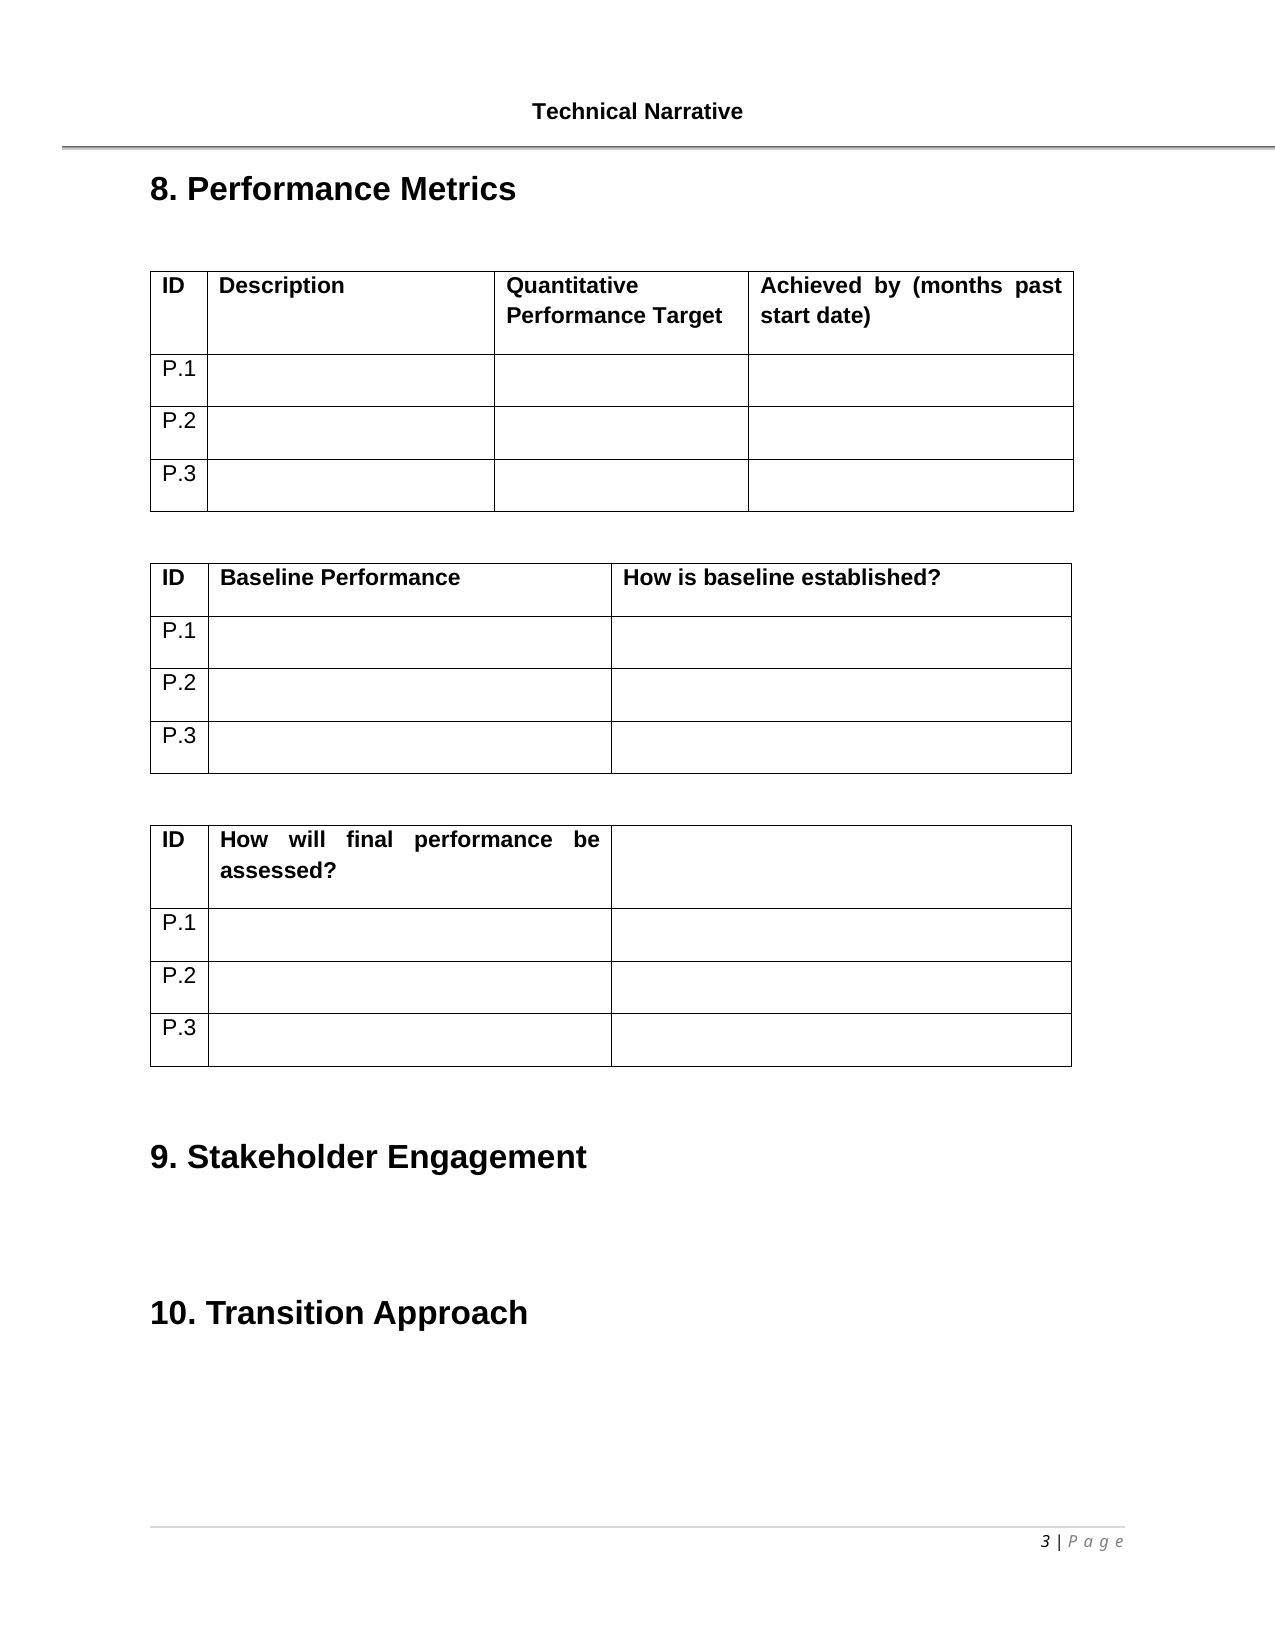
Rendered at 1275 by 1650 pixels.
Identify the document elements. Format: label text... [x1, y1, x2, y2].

table_header Description [208, 272, 494, 354]
picture [62, 146, 1275, 150]
table_cell [209, 617, 611, 668]
table_cell P.1 [151, 355, 207, 406]
table_cell [208, 460, 494, 511]
table_cell [612, 1014, 1071, 1066]
table_cell [209, 1014, 611, 1066]
table_cell [495, 355, 748, 406]
table_cell [612, 722, 1071, 773]
table_cell [612, 962, 1071, 1013]
table_header How is baseline established? [612, 564, 1071, 616]
table_cell [209, 669, 611, 721]
table_cell [209, 722, 611, 773]
table_cell [495, 407, 748, 459]
table_cell [208, 407, 494, 459]
table_header ID [151, 564, 208, 616]
table_cell [612, 617, 1071, 668]
table_header ID [151, 826, 208, 908]
table_cell [749, 355, 1073, 406]
subtitle 10. Transition Approach [150, 1293, 1125, 1332]
table_cell [209, 962, 611, 1013]
table_cell P.3 [151, 722, 208, 773]
table_header Achieved by (months past start date) [749, 272, 1073, 354]
table_header Quantitative Performance Target [495, 272, 748, 354]
table_cell [495, 460, 748, 511]
table_cell P.3 [151, 1014, 208, 1066]
table_header How will final performance be assessed? [209, 826, 611, 908]
table_header [612, 826, 1071, 908]
table_cell P.2 [151, 962, 208, 1013]
table_cell P.2 [151, 407, 207, 459]
table_cell [749, 460, 1073, 511]
table_header Baseline Performance [209, 564, 611, 616]
table_cell P.1 [151, 617, 208, 668]
table_cell [749, 407, 1073, 459]
table_cell P.3 [151, 460, 207, 511]
table_header ID [151, 272, 207, 354]
table_cell [612, 909, 1071, 961]
table_cell P.2 [151, 669, 208, 721]
table_cell P.1 [151, 909, 208, 961]
subtitle 9. Stakeholder Engagement [150, 1137, 1125, 1175]
table_cell [208, 355, 494, 406]
table_cell [209, 909, 611, 961]
subtitle 8. Performance Metrics [150, 169, 1125, 208]
table_cell [612, 669, 1071, 721]
